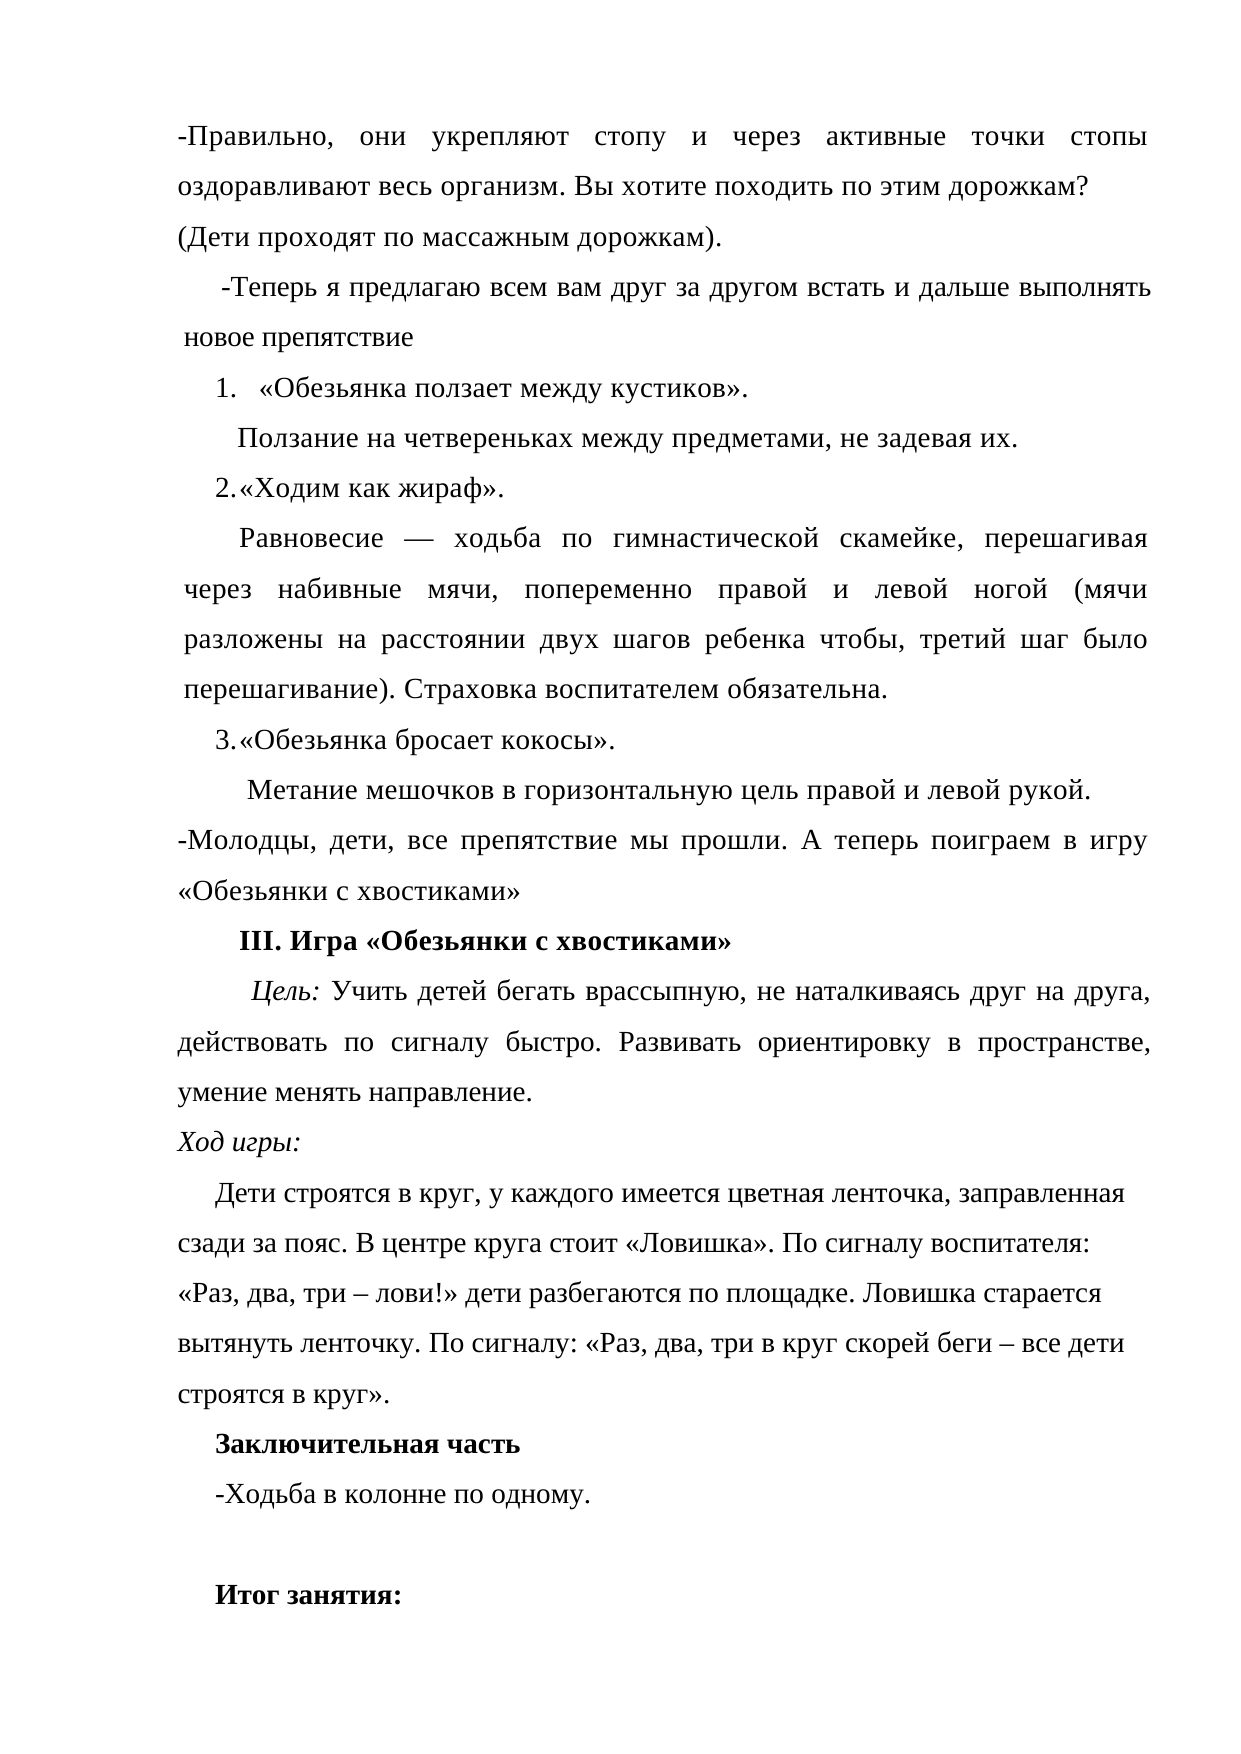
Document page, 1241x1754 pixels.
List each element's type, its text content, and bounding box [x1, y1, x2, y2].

text -Правильно, они укрепляют стопу и через активные точки стопы оздоравливают весь организм. Вы хотите походить по этим дорожкам? [177, 118, 1149, 202]
text Итог занятия: [177, 1577, 1152, 1611]
text -Теперь я предлагаю всем вам друг за другом встать и дальше выполнять новое препятствие [183, 269, 1152, 353]
text Ползание на четвереньках между предметами, не задевая их. [183, 420, 1149, 453]
list «Обезьянка бросает кокосы». [183, 722, 1149, 755]
text -Молодцы, дети, все препятствие мы прошли. А теперь поиграем в игру «Обезьянки с хвостиками» [177, 822, 1149, 906]
text Цель: Учить детей бегать врассыпную, не наталкиваясь друг на друга, действовать по сигналу быстро. Развивать ориентировку в пространстве, умение менять направление. [177, 973, 1152, 1108]
text Равновесие — ходьба по гимнастической скамейке, перешагивая через набивные мячи, попеременно правой и левой ногой (мячи разложены на расстоянии двух шагов ребенка чтобы, третий шаг было перешагивание). Страховка воспитателем обязательна. [183, 521, 1149, 705]
text -Ходьба в колонне по одному. [177, 1477, 1152, 1510]
text Дети строятся в круг, у каждого имеется цветная ленточка, заправленная сзади за пояс. В центре круга стоит «Ловишка». По сигналу воспитателя: «Раз, два, три – лови!» дети разбегаются по площадке. Ловишка старается вытянуть ленточку. По сигналу: «Раз, два, три в круг скорей беги – все дети строятся в круг». [177, 1175, 1152, 1409]
text Ход игры: [177, 1124, 1152, 1158]
list «Ходим как жираф». [183, 470, 1149, 504]
text (Дети проходят по массажным дорожкам). [177, 219, 1149, 252]
list «Обезьянка ползает между кустиков». [183, 370, 1149, 403]
text Заключительная часть [177, 1426, 1152, 1460]
text Метание мешочков в горизонтальную цель правой и левой рукой. [177, 772, 1149, 806]
text III. Игра «Обезьянки с хвостиками» [177, 923, 1149, 957]
